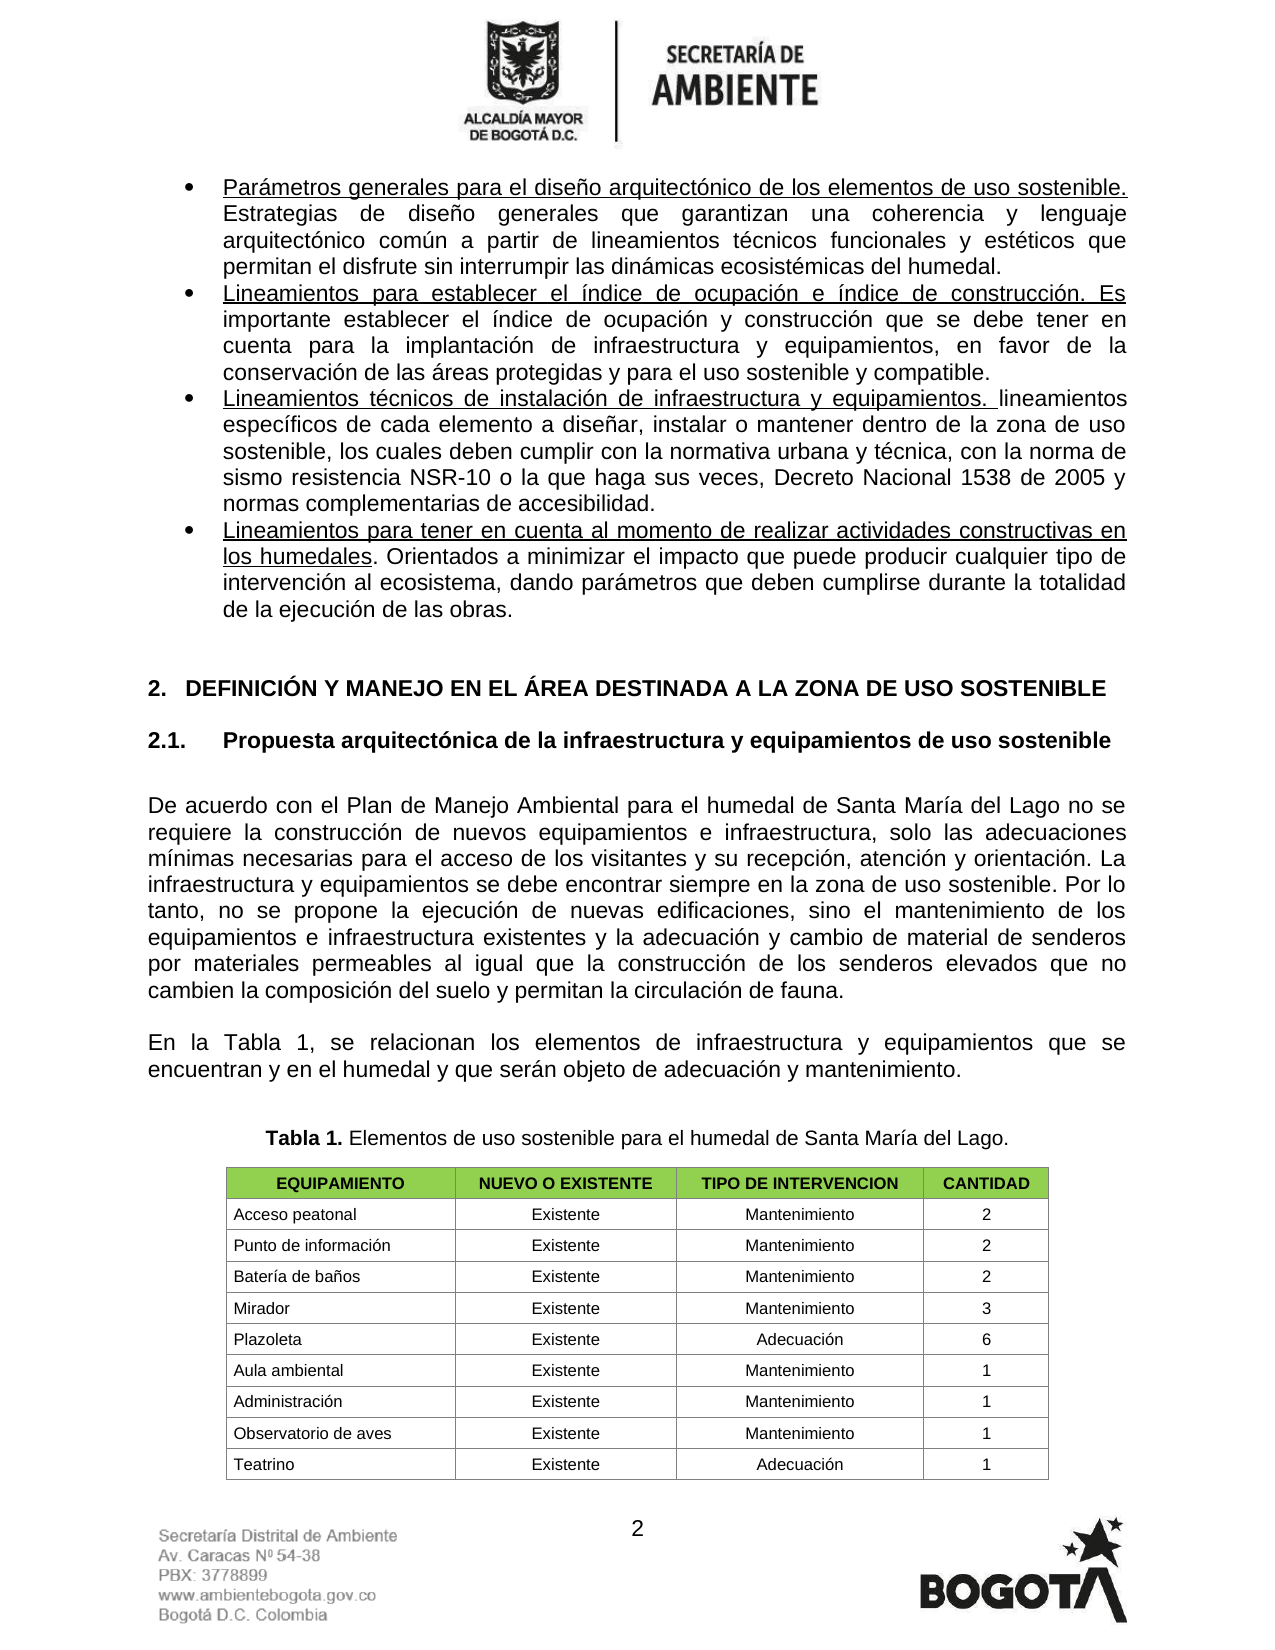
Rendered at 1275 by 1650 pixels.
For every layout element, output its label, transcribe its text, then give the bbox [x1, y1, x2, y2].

table_cell 6 [924, 1324, 1048, 1354]
table_cell Mantenimiento [677, 1387, 923, 1417]
table_cell Existente [456, 1262, 676, 1292]
table_cell Administración [227, 1387, 455, 1417]
text En la Tabla 1, se relacionan los elementos de infraestructura y equipamientos que se encuentran y en el humedal y que serán objeto de adecuación y mantenimiento. [148, 1029, 1127, 1082]
table_cell Mantenimiento [677, 1355, 923, 1386]
table_cell Aula ambiental [227, 1355, 455, 1386]
table_cell Adecuación [677, 1324, 923, 1354]
table_cell Mantenimiento [677, 1199, 923, 1229]
table_cell NUEVO O EXISTENTE [456, 1168, 676, 1198]
table_cell Existente [456, 1387, 676, 1417]
table_cell Teatrino [227, 1449, 455, 1479]
table_cell Mantenimiento [677, 1230, 923, 1261]
table_cell 2 [924, 1230, 1048, 1261]
table_cell Mirador [227, 1293, 455, 1323]
table_cell Observatorio de aves [227, 1418, 455, 1448]
table_cell Batería de baños [227, 1262, 455, 1292]
table_cell Mantenimiento [677, 1293, 923, 1323]
table_cell Punto de información [227, 1230, 455, 1261]
list Parámetros generales para el diseño arquitectónico de los elementos de uso sostenible. Estrategias de diseño generales que garantizan una coherencia y lenguaje arquitectónico común a partir de lineamientos técnicos funcionales y estéticos que permitan el disfrute sin interrumpir las dinámicas ecosistémicas del humedal. [185, 174, 1127, 279]
table_cell Acceso peatonal [227, 1199, 455, 1229]
table_cell Existente [456, 1199, 676, 1229]
list DEFINICIÓN Y MANEJO EN EL ÁREA DESTINADA A LA ZONA DE USO SOSTENIBLE [148, 675, 1127, 701]
list Propuesta arquitectónica de la infraestructura y equipamientos de uso sostenible [148, 727, 1127, 754]
table_cell 2 [924, 1262, 1048, 1292]
table_cell Adecuación [677, 1449, 923, 1479]
picture [910, 1508, 1128, 1631]
table_cell CANTIDAD [924, 1168, 1048, 1198]
text De acuerdo con el Plan de Manejo Ambiental para el humedal de Santa María del Lago no se requiere la construcción de nuevos equipamientos e infraestructura, solo las adecuaciones mínimas necesarias para el acceso de los visitantes y su recepción, atención y orientación. La infraestructura y equipamientos se debe encontrar siempre en la zona de uso sostenible. Por lo tanto, no se propone la ejecución de nuevas edificaciones, sino el mantenimiento de los equipamientos e infraestructura existentes y la adecuación y cambio de material de senderos por materiales permeables al igual que la construcción de los senderos elevados que no cambien la composición del suelo y permitan la circulación de fauna. [148, 792, 1127, 1003]
table_header Tabla 1. Elementos de uso sostenible para el humedal de Santa María del Lago. [226, 1108, 1049, 1167]
table_cell Mantenimiento [677, 1262, 923, 1292]
table_cell Existente [456, 1355, 676, 1386]
table_cell 1 [924, 1418, 1048, 1448]
picture [147, 1520, 418, 1634]
table_cell 1 [924, 1355, 1048, 1386]
picture [424, 12, 856, 151]
table_cell Existente [456, 1418, 676, 1448]
table_cell Existente [456, 1230, 676, 1261]
table_cell Mantenimiento [677, 1418, 923, 1448]
list Lineamientos técnicos de instalación de infraestructura y equipamientos. lineamientos específicos de cada elemento a diseñar, instalar o mantener dentro de la zona de uso sostenible, los cuales deben cumplir con la normativa urbana y técnica, con la norma de sismo resistencia NSR-10 o la que haga sus veces, Decreto Nacional 1538 de 2005 y normas complementarias de accesibilidad. [185, 385, 1127, 517]
table_cell Existente [456, 1449, 676, 1479]
table_cell Existente [456, 1293, 676, 1323]
table_cell Existente [456, 1324, 676, 1354]
table_cell 2 [924, 1199, 1048, 1229]
table_cell TIPO DE INTERVENCION [677, 1168, 923, 1198]
table_cell EQUIPAMIENTO [227, 1168, 455, 1198]
list Lineamientos para establecer el índice de ocupación e índice de construcción. Es importante establecer el índice de ocupación y construcción que se debe tener en cuenta para la implantación de infraestructura y equipamientos, en favor de la conservación de las áreas protegidas y para el uso sostenible y compatible. [185, 279, 1127, 385]
table_cell Plazoleta [227, 1324, 455, 1354]
table_cell 1 [924, 1387, 1048, 1417]
list Lineamientos para tener en cuenta al momento de realizar actividades constructivas en los humedales. Orientados a minimizar el impacto que puede producir cualquier tipo de intervención al ecosistema, dando parámetros que deben cumplirse durante la totalidad de la ejecución de las obras. [185, 517, 1127, 622]
table_cell 3 [924, 1293, 1048, 1323]
table_cell 1 [924, 1449, 1048, 1479]
